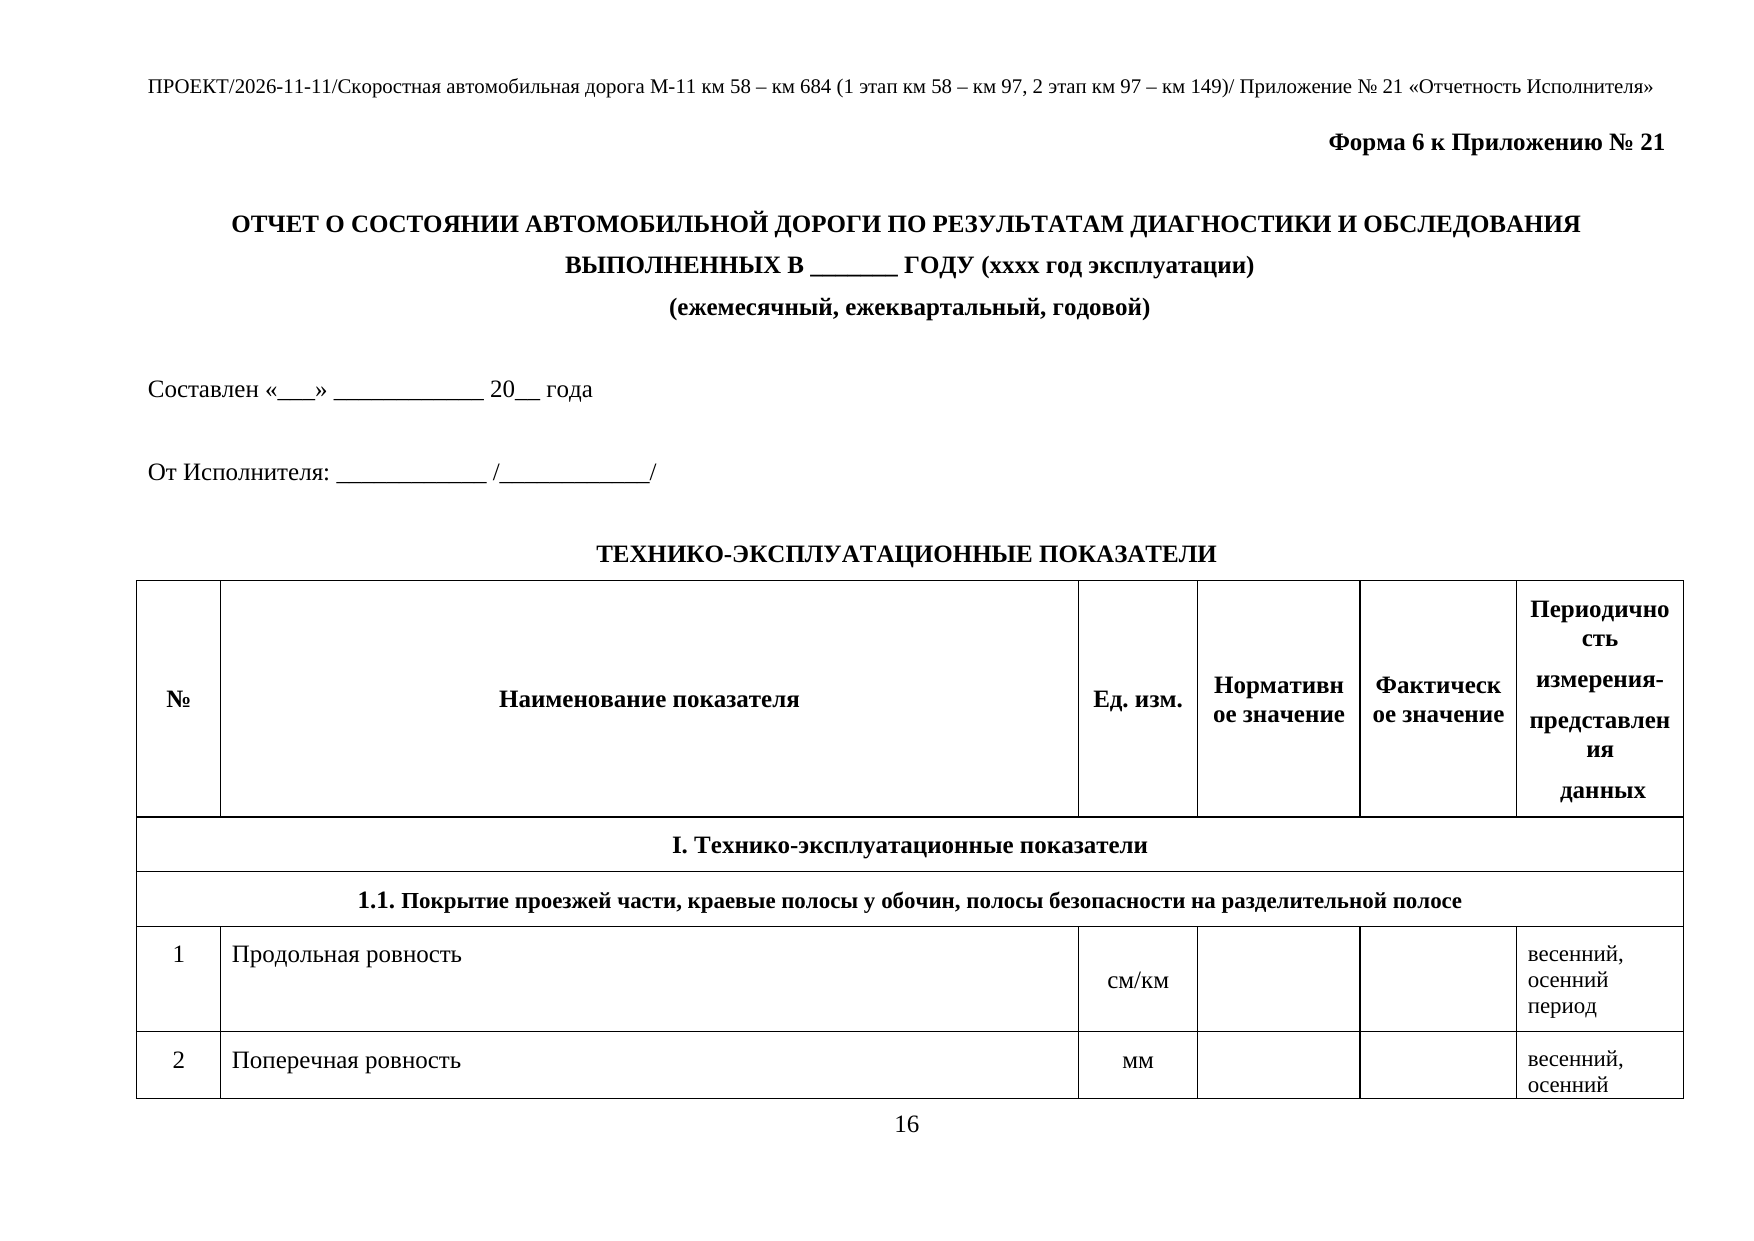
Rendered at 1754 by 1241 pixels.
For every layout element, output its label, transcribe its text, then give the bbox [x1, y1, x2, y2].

text Составлен «___» ____________ 20__ года [148, 374, 1665, 403]
text ТЕХНИКО-ЭКСПЛУАТАЦИОННЫЕ ПОКАЗАТЕЛИ [148, 539, 1665, 568]
table_header Периодичность измерения- представления данных [1517, 581, 1683, 816]
table_cell весенний, осенний период [1517, 1032, 1683, 1097]
table_header Наименование показателя [221, 581, 1078, 816]
table_header Ед. изм. [1079, 581, 1197, 816]
table_header Нормативное значение [1198, 581, 1359, 816]
text От Исполнителя: ____________ /____________/ [148, 457, 1665, 485]
table_cell см/км [1079, 927, 1197, 1031]
table_cell [1361, 927, 1516, 1031]
table_header Фактическое значение [1361, 581, 1516, 816]
table_cell I. Технико-эксплуатационные показатели [137, 818, 1683, 871]
table_cell [1198, 927, 1359, 1031]
table_cell 1.1. Покрытие проезжей части, краевые полосы у обочин, полосы безопасности на разделительной полосе [137, 872, 1683, 926]
table_cell Продольная ровность [221, 927, 1078, 1031]
table_cell [1198, 1032, 1359, 1097]
text ВЫПОЛНЕННЫХ В _______ ГОДУ (хххх год эксплуатации) [148, 250, 1665, 279]
table_cell 2 [137, 1032, 220, 1097]
text Форма 6 к Приложению № 21 [148, 127, 1665, 155]
table_header № [137, 581, 220, 816]
text ОТЧЕТ О СОСТОЯНИИ АВТОМОБИЛЬНОЙ ДОРОГИ ПО РЕЗУЛЬТАТАМ ДИАГНОСТИКИ И ОБСЛЕДОВАНИЯ [148, 209, 1665, 238]
table_cell Поперечная ровность [221, 1032, 1078, 1097]
table_cell весенний, осенний период [1517, 927, 1683, 1031]
table_cell 1 [137, 927, 220, 1031]
table_cell мм [1079, 1032, 1197, 1097]
text (ежемесячный, ежеквартальный, годовой) [148, 292, 1665, 320]
table_cell [1361, 1032, 1516, 1097]
